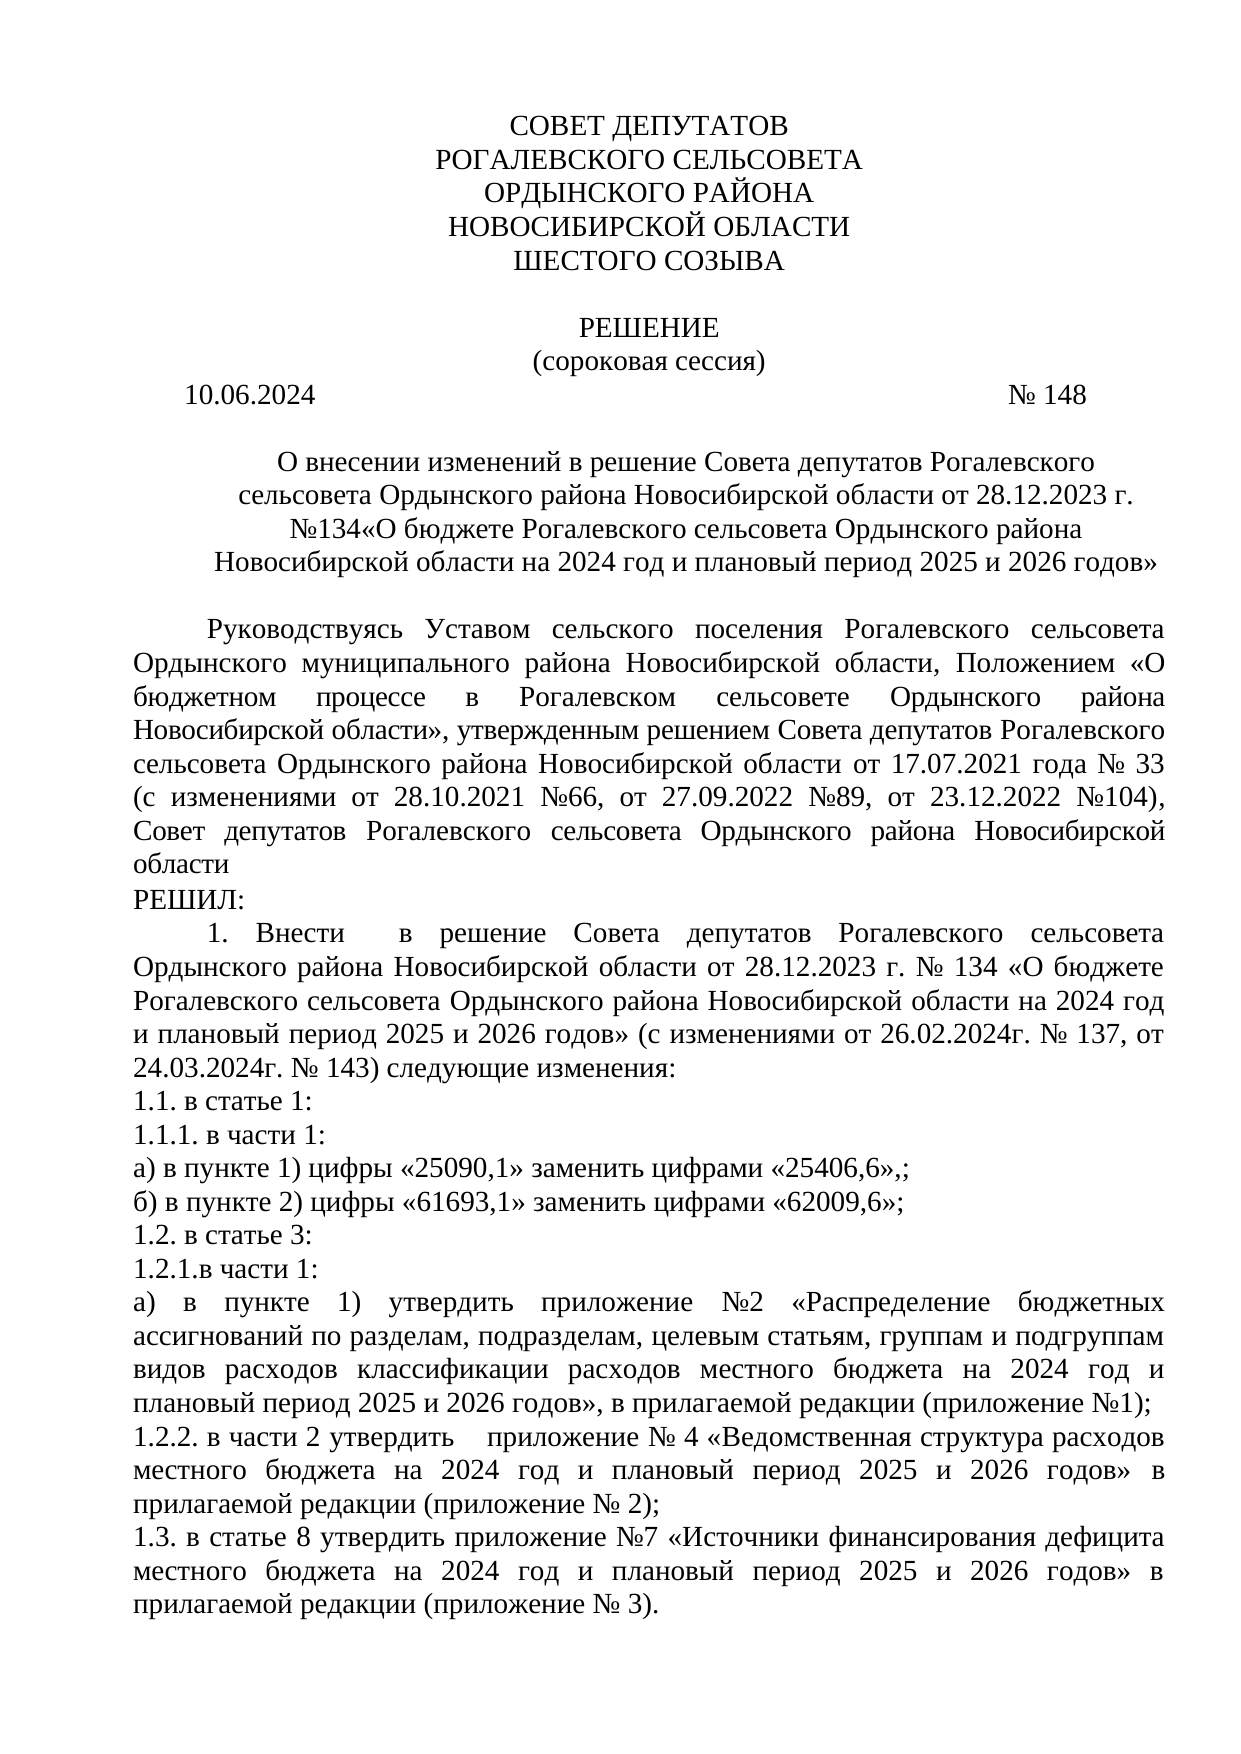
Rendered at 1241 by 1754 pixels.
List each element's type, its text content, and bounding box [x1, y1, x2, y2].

text 1.1.1. в части 1: [133, 1117, 1165, 1150]
text О внесении изменений в решение Совета депутатов Рогалевского сельсовета Ордынского района Новосибирской области от 28.12.2023 г. №134«О бюджете Рогалевского сельсовета Ордынского района Новосибирской области на 2024 год и плановый период 2025 и 2026 годов» [207, 444, 1165, 578]
text ШЕСТОГО СОЗЫВА [133, 243, 1165, 276]
text а) в пункте 1) утвердить приложение №2 «Распределение бюджетных ассигнований по разделам, подразделам, целевым статьям, группам и подгруппам видов расходов классификации расходов местного бюджета на 2024 год и плановый период 2025 и 2026 годов», в прилагаемой редакции (приложение №1); [133, 1284, 1165, 1419]
text ОРДЫНСКОГО РАЙОНА [133, 176, 1165, 209]
text НОВОСИБИРСКОЙ ОБЛАСТИ [133, 209, 1165, 243]
text (сороковая сессия) [133, 343, 1165, 377]
text Руководствуясь Уставом сельского поселения Рогалевского сельсовета Ордынского муниципального района Новосибирской области, Положением «О бюджетном процессе в Рогалевском сельсовете Ордынского района Новосибирской области», утвержденным решением Совета депутатов Рогалевского сельсовета Ордынского района Новосибирской области от 17.07.2021 года № 33 (с изменениями от 28.10.2021 №66, от 27.09.2022 №89, от 23.12.2022 №104), Совет депутатов Рогалевского сельсовета Ордынского района Новосибирской области [133, 612, 1165, 880]
text 1.2.1.в части 1: [133, 1251, 1165, 1284]
text б) в пункте 2) цифры «61693,1» заменить цифрами «62009,6»; [133, 1184, 1165, 1217]
text 10.06.2024 № 148 [133, 377, 1165, 410]
text СОВЕТ ДЕПУТАТОВ [133, 108, 1165, 142]
text РОГАЛЕВСКОГО СЕЛЬСОВЕТА [133, 142, 1165, 176]
text 1. Внести в решение Совета депутатов Рогалевского сельсовета Ордынского района Новосибирской области от 28.12.2023 г. № 134 «О бюджете Рогалевского сельсовета Ордынского района Новосибирской области на 2024 год и плановый период 2025 и 2026 годов» (с изменениями от 26.02.2024г. № 137, от 24.03.2024г. № 143) следующие изменения: [133, 916, 1165, 1083]
text 1.2. в статье 3: [133, 1217, 1165, 1251]
text РЕШЕНИЕ [133, 310, 1165, 343]
text 1.3. в статье 8 утвердить приложение №7 «Источники финансирования дефицита местного бюджета на 2024 год и плановый период 2025 и 2026 годов» в прилагаемой редакции (приложение № 3). [133, 1519, 1165, 1620]
text а) в пункте 1) цифры «25090,1» заменить цифрами «25406,6»,; [133, 1150, 1165, 1184]
text РЕШИЛ: [133, 882, 1160, 916]
text 1.1. в статье 1: [133, 1083, 1165, 1117]
text 1.2.2. в части 2 утвердить приложение № 4 «Ведомственная структура расходов местного бюджета на 2024 год и плановый период 2025 и 2026 годов» в прилагаемой редакции (приложение № 2); [133, 1419, 1165, 1519]
